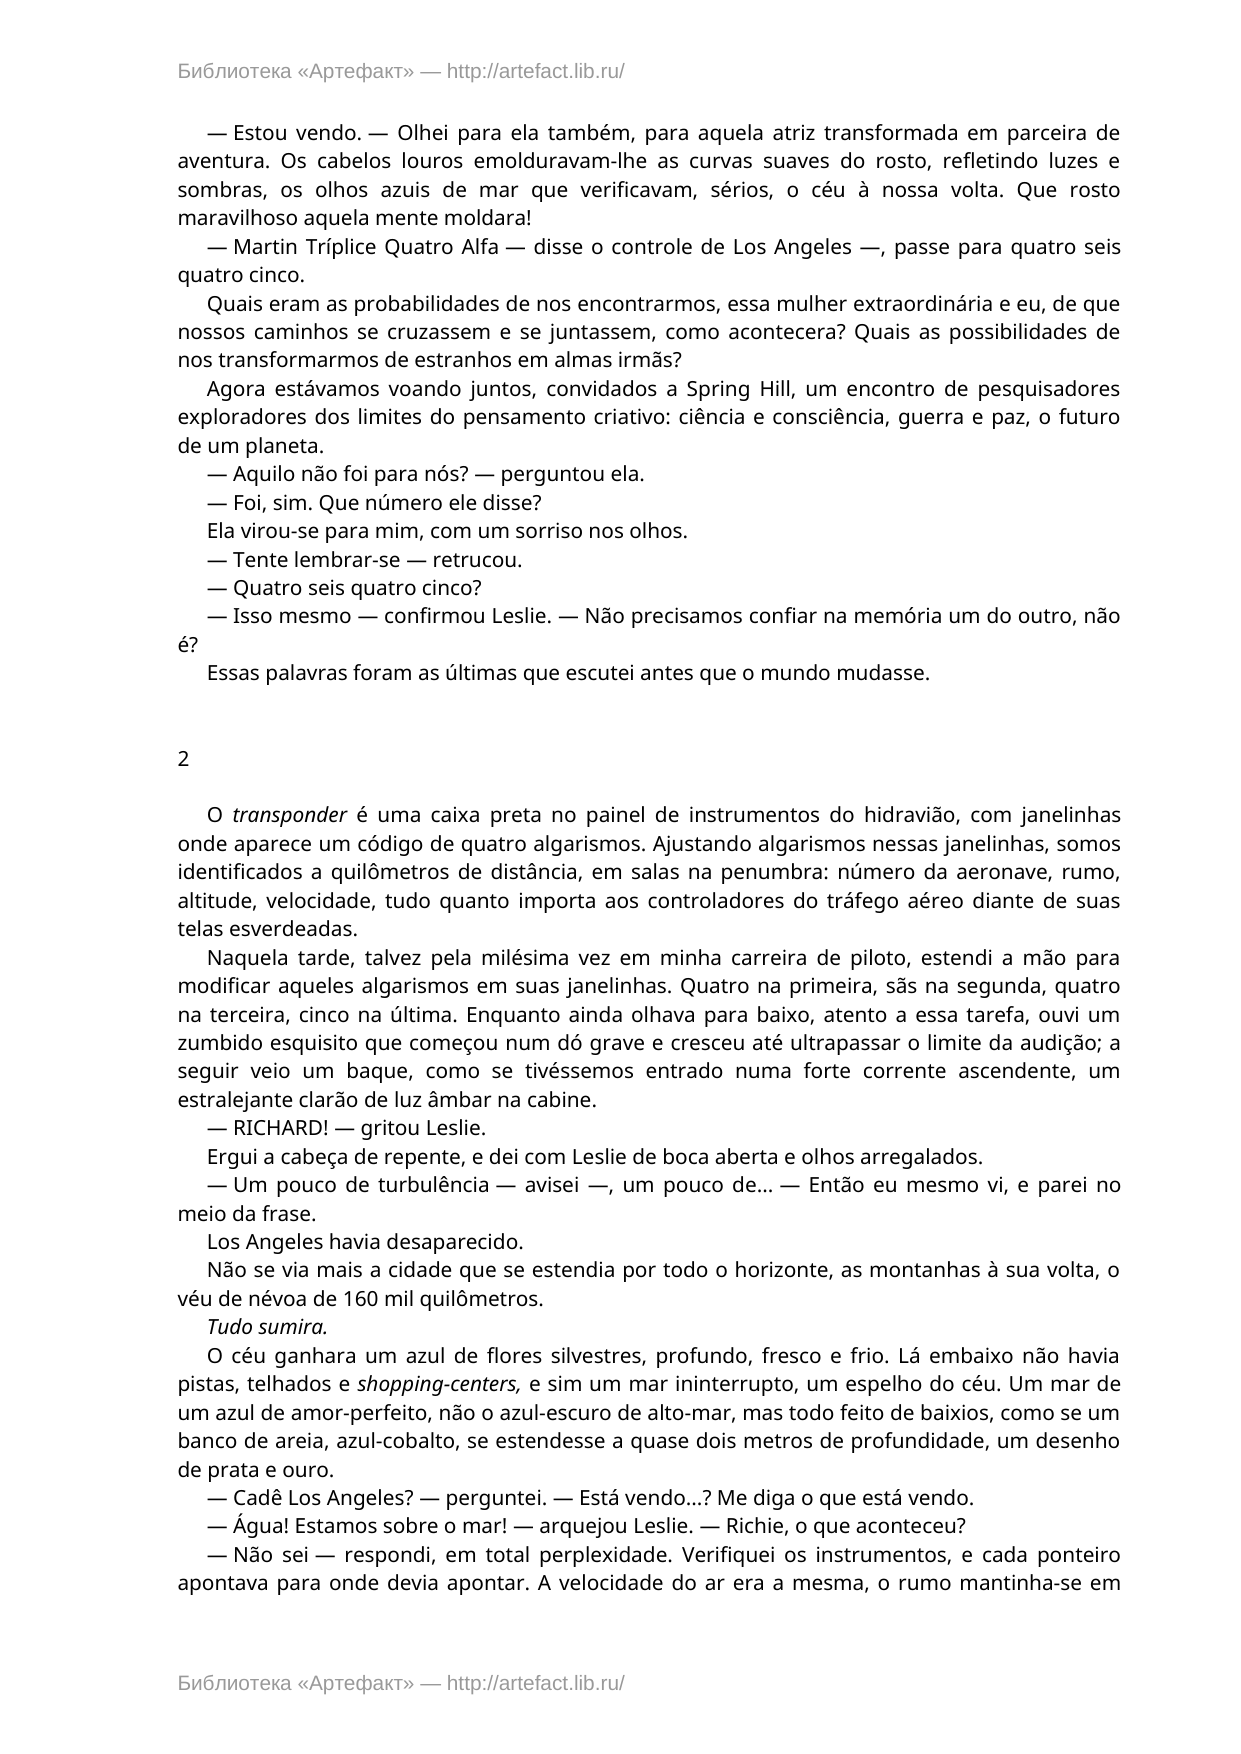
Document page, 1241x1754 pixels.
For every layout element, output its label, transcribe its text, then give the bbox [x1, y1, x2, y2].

text — Estou vendo. — Olhei para ela também, para aquela atriz transformada em parceira de aventura. Os cabelos louros emolduravam-lhe as curvas suaves do rosto, refletindo luzes e sombras, os olhos azuis de mar que verificavam, sérios, o céu à nossa volta. Que rosto maravilhoso aquela mente moldara! [177, 118, 1122, 232]
text — RICHARD! — gritou Leslie. [177, 1113, 1122, 1142]
text — Água! Estamos sobre o mar! — arquejou Leslie. — Richie, o que aconteceu? [177, 1512, 1122, 1540]
text — Tente lembrar-se — retrucou. [177, 545, 1122, 573]
text — Quatro seis quatro cinco? [177, 573, 1122, 602]
text Essas palavras foram as últimas que escutei antes que o mundo mudasse. [177, 658, 1122, 687]
text Los Angeles havia desaparecido. [177, 1227, 1122, 1256]
text Não se via mais a cidade que se estendia por todo o horizonte, as montanhas à sua volta, o véu de névoa de 160 mil quilômetros. [177, 1256, 1122, 1312]
text Quais eram as probabilidades de nos encontrarmos, essa mulher extraordinária e eu, de que nossos caminhos se cruzassem e se juntassem, como acontecera? Quais as possibilidades de nos transformarmos de estranhos em almas irmãs? [177, 289, 1122, 374]
text Tudo sumira. [177, 1312, 1122, 1341]
text Naquela tarde, talvez pela milésima vez em minha carreira de piloto, estendi a mão para modificar aqueles algarismos em suas janelinhas. Quatro na primeira, sãs na segunda, quatro na terceira, cinco na última. Enquanto ainda olhava para baixo, atento a essa tarefa, ouvi um zumbido esquisito que começou num dó grave e cresceu até ultrapassar o limite da audição; a seguir veio um baque, como se tivéssemos entrado numa forte corrente ascendente, um estralejante clarão de luz âmbar na cabine. [177, 943, 1122, 1113]
text Agora estávamos voando juntos, convidados a Spring Hill, um encontro de pesquisadores exploradores dos limites do pensamento criativo: ciência e consciência, guerra e paz, o futuro de um planeta. [177, 374, 1122, 459]
text Ergui a cabeça de repente, e dei com Leslie de boca aberta e olhos arregalados. [177, 1142, 1122, 1170]
text O transponder é uma caixa preta no painel de instrumentos do hidravião, com janelinhas onde aparece um código de quatro algarismos. Ajustando algarismos nessas janelinhas, somos identificados a quilômetros de distância, em salas na penumbra: número da aeronave, rumo, altitude, velocidade, tudo quanto importa aos controladores do tráfego aéreo diante de suas telas esverdeadas. [177, 801, 1122, 943]
text — Martin Tríplice Quatro Alfa — disse o controle de Los Angeles —, passe para quatro seis quatro cinco. [177, 232, 1122, 289]
text — Foi, sim. Que número ele disse? [177, 488, 1122, 516]
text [177, 1540, 1122, 1597]
text — Cadê Los Angeles? — perguntei. — Está vendo...? Me diga o que está vendo. [177, 1483, 1122, 1512]
text — Um pouco de turbulência — avisei —, um pouco de... — Então eu mesmo vi, e parei no meio da frase. [177, 1170, 1122, 1227]
text O céu ganhara um azul de flores silvestres, profundo, fresco e frio. Lá embaixo não havia pistas, telhados e shopping-centers, e sim um mar ininterrupto, um espelho do céu. Um mar de um azul de amor-perfeito, não o azul-escuro de alto-mar, mas todo feito de baixios, como se um banco de areia, azul-cobalto, se estendesse a quase dois metros de profundidade, um desenho de prata e ouro. [177, 1341, 1122, 1483]
subtitle 2 [177, 744, 1122, 772]
text — Isso mesmo — confirmou Leslie. — Não precisamos confiar na memória um do outro, não é? [177, 602, 1122, 658]
text — Aquilo não foi para nós? — perguntou ela. [177, 459, 1122, 488]
text Ela virou-se para mim, com um sorriso nos olhos. [177, 516, 1122, 545]
